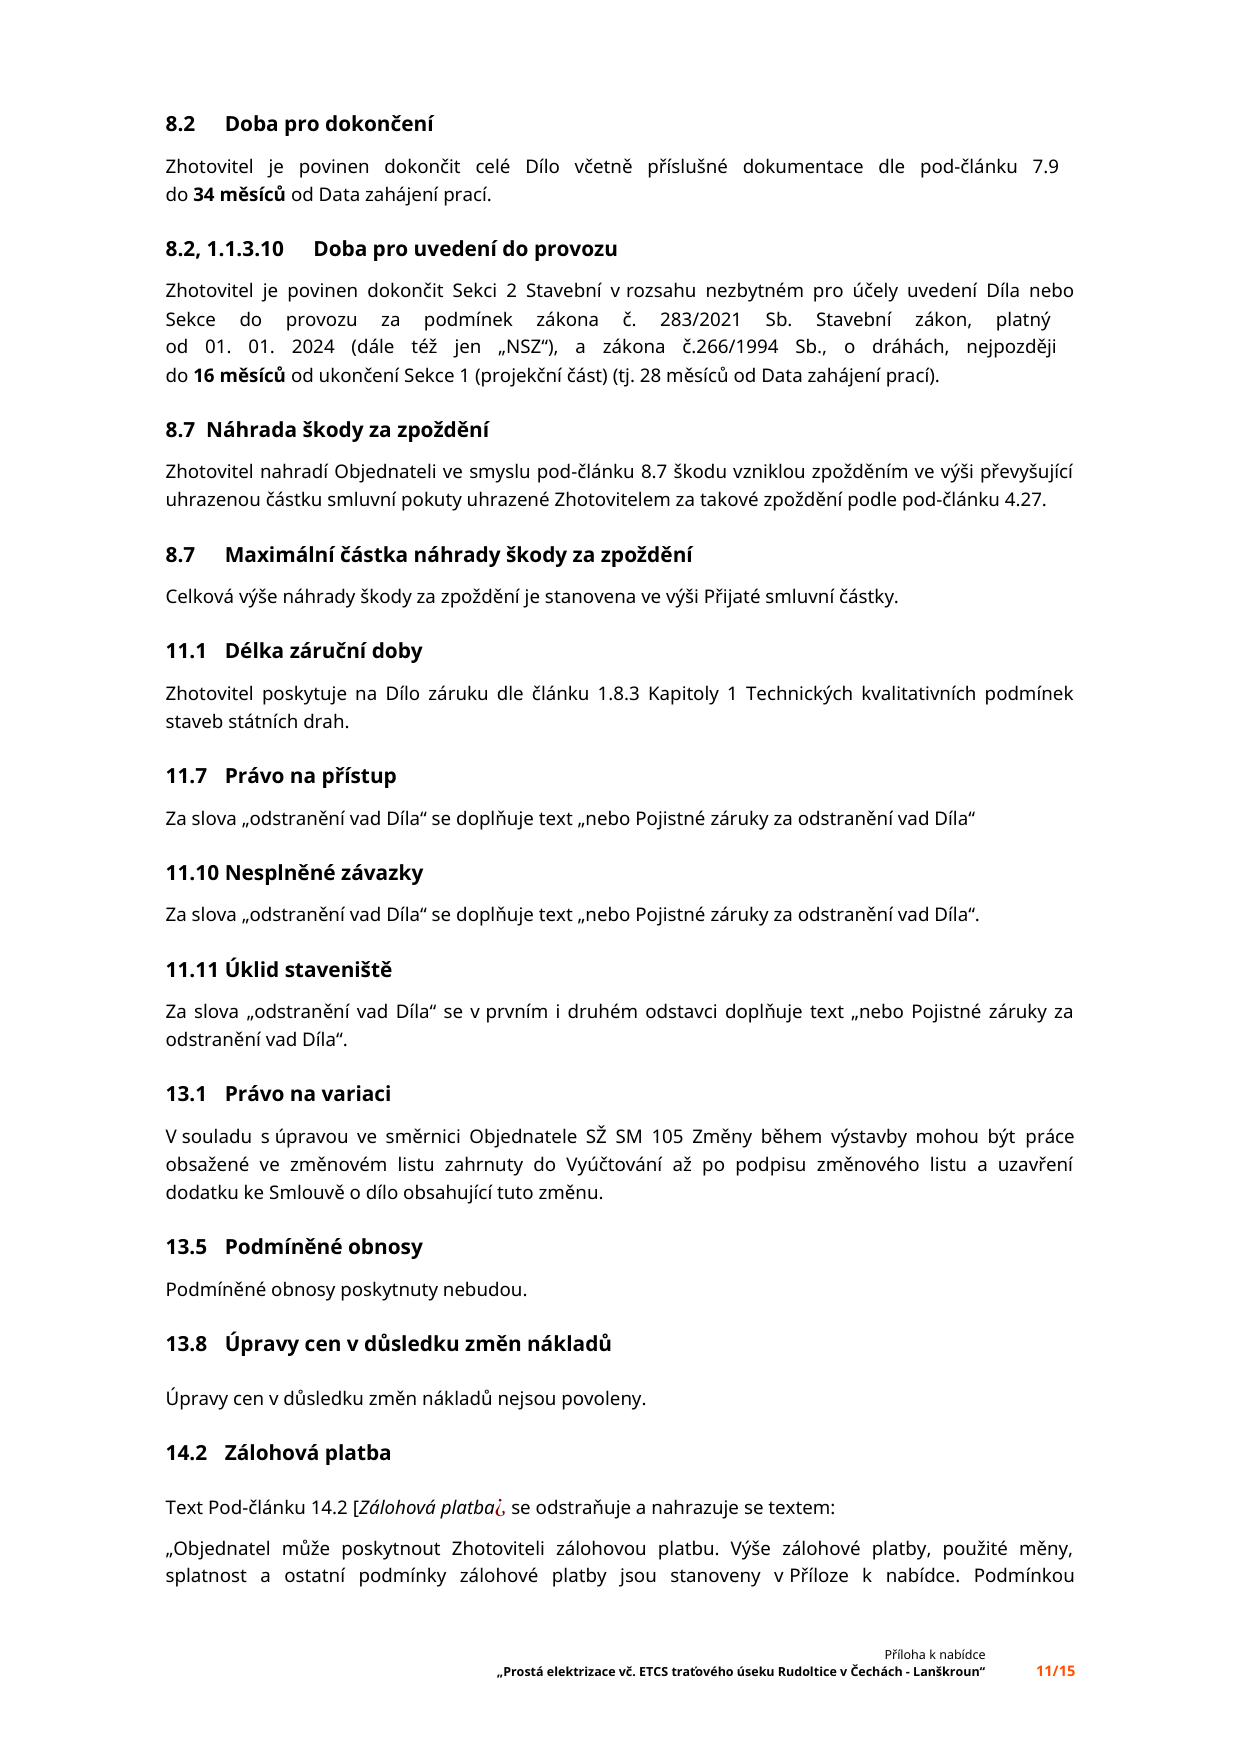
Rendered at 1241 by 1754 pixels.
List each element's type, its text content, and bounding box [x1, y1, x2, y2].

text 13.1 Právo na variaci [165, 1079, 1075, 1108]
text 13.5 Podmíněné obnosy [165, 1232, 1075, 1261]
text 13.8 Úpravy cen v důsledku změn nákladů [165, 1329, 1075, 1358]
text Zhotovitel poskytuje na Dílo záruku dle článku 1.8.3 Kapitoly 1 Technických kvalitativních podmínek staveb státních drah. [165, 680, 1075, 734]
text Za slova „odstranění vad Díla“ se v prvním i druhém odstavci doplňuje text „nebo Pojistné záruky za odstranění vad Díla“. [165, 998, 1075, 1052]
text Text Pod-článku 14.2 [Zálohová platba se odstraňuje a nahrazuje se textem: [165, 1495, 1075, 1520]
text Zhotovitel nahradí Objednateli ve smyslu pod-článku 8.7 škodu vzniklou zpožděním ve výši převyšující uhrazenou částku smluvní pokuty uhrazené Zhotovitelem za takové zpoždění podle pod-článku 4.27. [165, 459, 1075, 512]
text 11.10 Nesplněné závazky [165, 858, 1075, 886]
text 11.1 Délka záruční doby [165, 636, 1075, 665]
text 11.11 Úklid staveniště [165, 955, 1075, 983]
text Za slova „odstranění vad Díla“ se doplňuje text „nebo Pojistné záruky za odstranění vad Díla“ [165, 805, 1075, 831]
text Zhotovitel je povinen dokončit celé Dílo včetně příslušné dokumentace dle pod-článku 7.9 do 34 měsíců od Data zahájení prací. [165, 153, 1075, 207]
text Zhotovitel je povinen dokončit Sekci 2 Stavební v rozsahu nezbytném pro účely uvedení Díla nebo Sekce do provozu za podmínek zákona č. 283/2021 Sb. Stavební zákon, platný od 01. 01. 2024 (dále též jen „NSZ“), a zákona č.266/1994 Sb., o dráhách, nejpozději do 16 měsíců od ukončení Sekce 1 (projekční část) (tj. 28 měsíců od Data zahájení prací). [165, 278, 1075, 387]
text 14.2 Zálohová platba [165, 1438, 1075, 1467]
text Úpravy cen v důsledku změn nákladů nejsou povoleny. [165, 1385, 1075, 1411]
text Za slova „odstranění vad Díla“ se doplňuje text „nebo Pojistné záruky za odstranění vad Díla“. [165, 902, 1075, 927]
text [165, 1535, 1075, 1587]
text 8.7 Maximální částka náhrady škody za zpoždění [165, 540, 1075, 568]
text 8.2 Doba pro dokončení [165, 109, 1075, 138]
text Podmíněné obnosy poskytnuty nebudou. [165, 1276, 1075, 1302]
text 8.2, 1.1.3.10 Doba pro uvedení do provozu [165, 234, 1075, 262]
text Celková výše náhrady škody za zpoždění je stanovena ve výši Přijaté smluvní částky. [165, 583, 1075, 609]
text 8.7 Náhrada škody za zpoždění [165, 415, 1075, 443]
text V souladu s úpravou ve směrnici Objednatele SŽ SM 105 Změny během výstavby mohou být práce obsažené ve změnovém listu zahrnuty do Vyúčtování až po podpisu změnového listu a uzavření dodatku ke Smlouvě o dílo obsahující tuto změnu. [165, 1123, 1075, 1205]
text 11.7 Právo na přístup [165, 761, 1075, 790]
